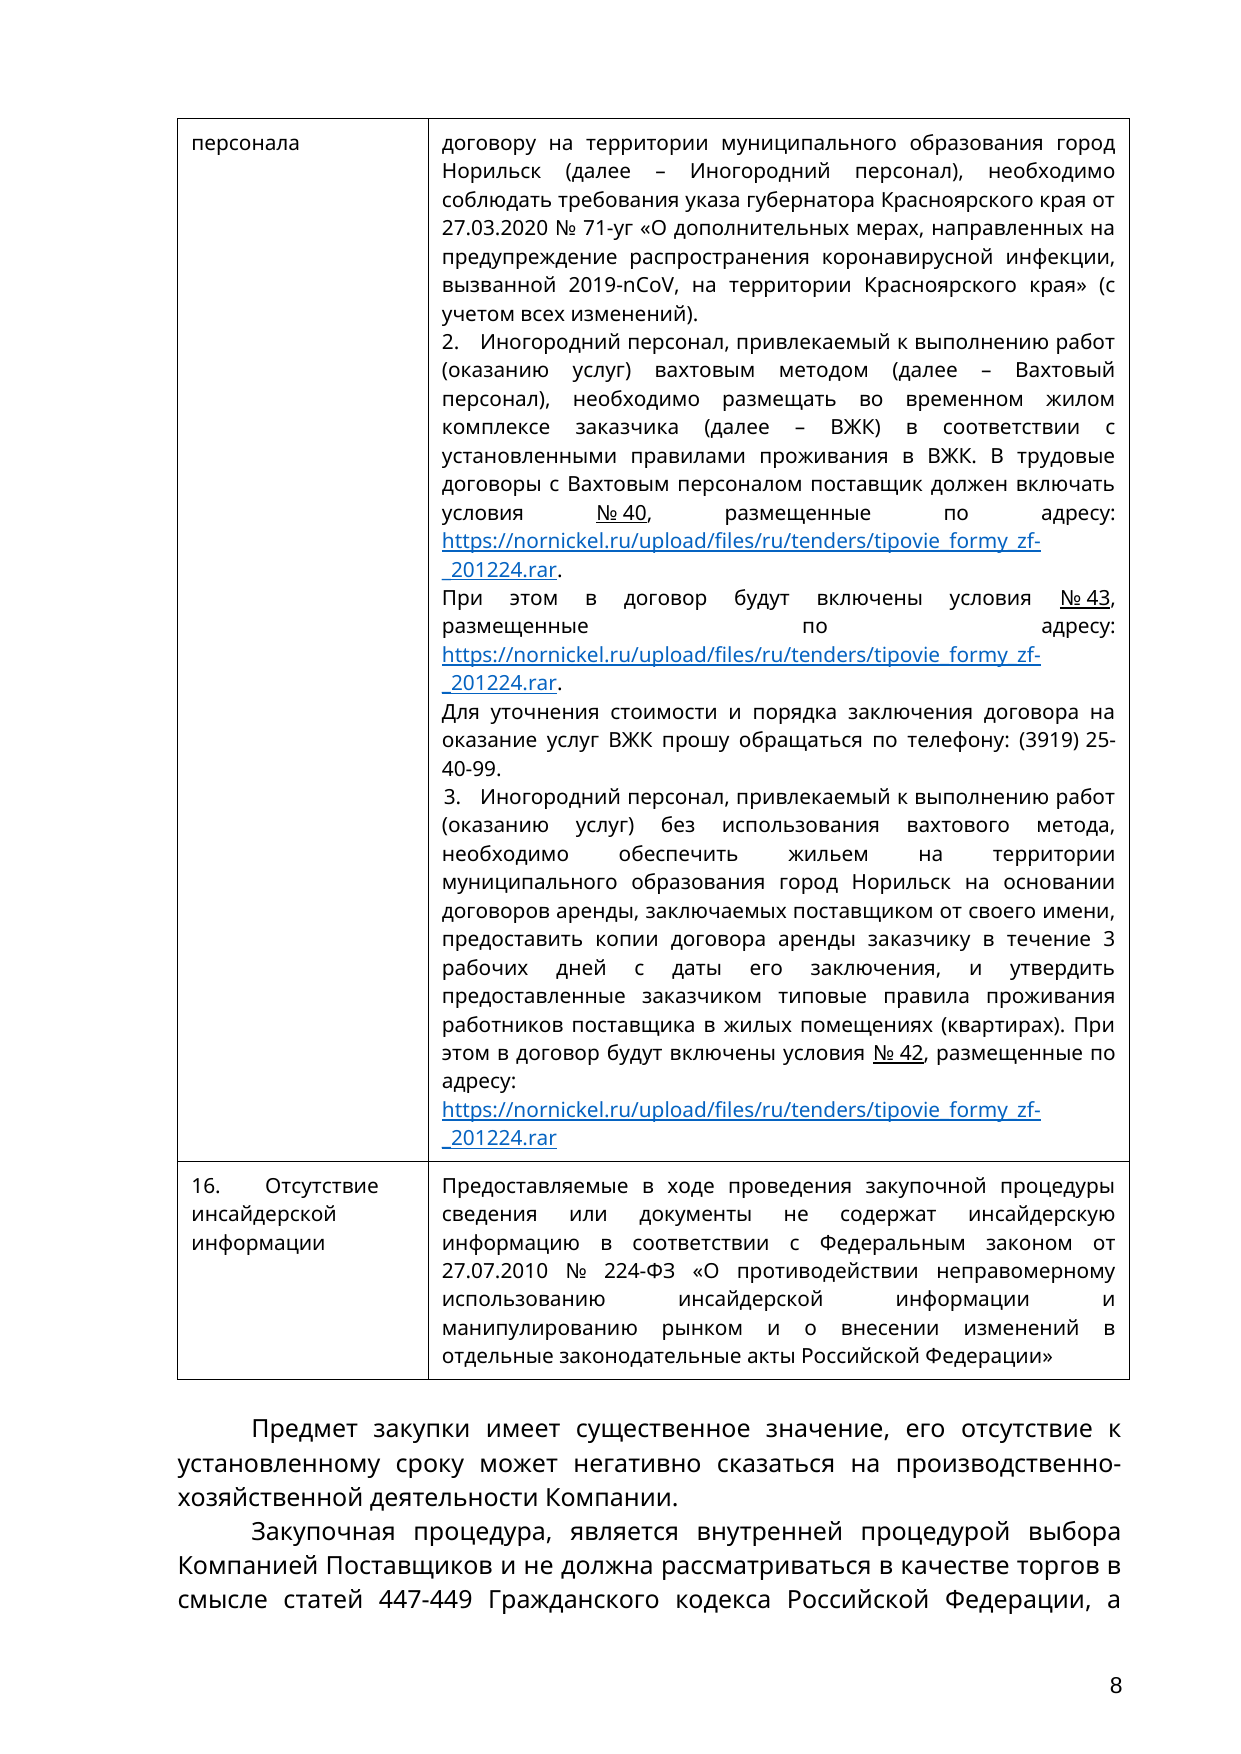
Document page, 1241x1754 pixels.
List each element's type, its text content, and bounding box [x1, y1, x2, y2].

table_cell Предоставляемые в ходе проведения закупочной процедуры сведения или документы не содержат инсайдерскую информацию в соответствии с Федеральным законом от 27.07.2010 № 224-ФЗ «О противодействии неправомерному использованию инсайдерской информации и манипулированию рынком и о внесении изменений в отдельные законодательные акты Российской Федерации» [429, 1162, 1129, 1379]
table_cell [178, 119, 428, 1161]
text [177, 1513, 1122, 1616]
text Предмет закупки имеет существенное значение, его отсутствие к установленному сроку может негативно сказаться на производственно-хозяйственной деятельности Компании. [177, 1411, 1122, 1513]
table_cell Отсутствие инсайдерской информации [178, 1162, 428, 1379]
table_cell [429, 119, 1129, 1161]
